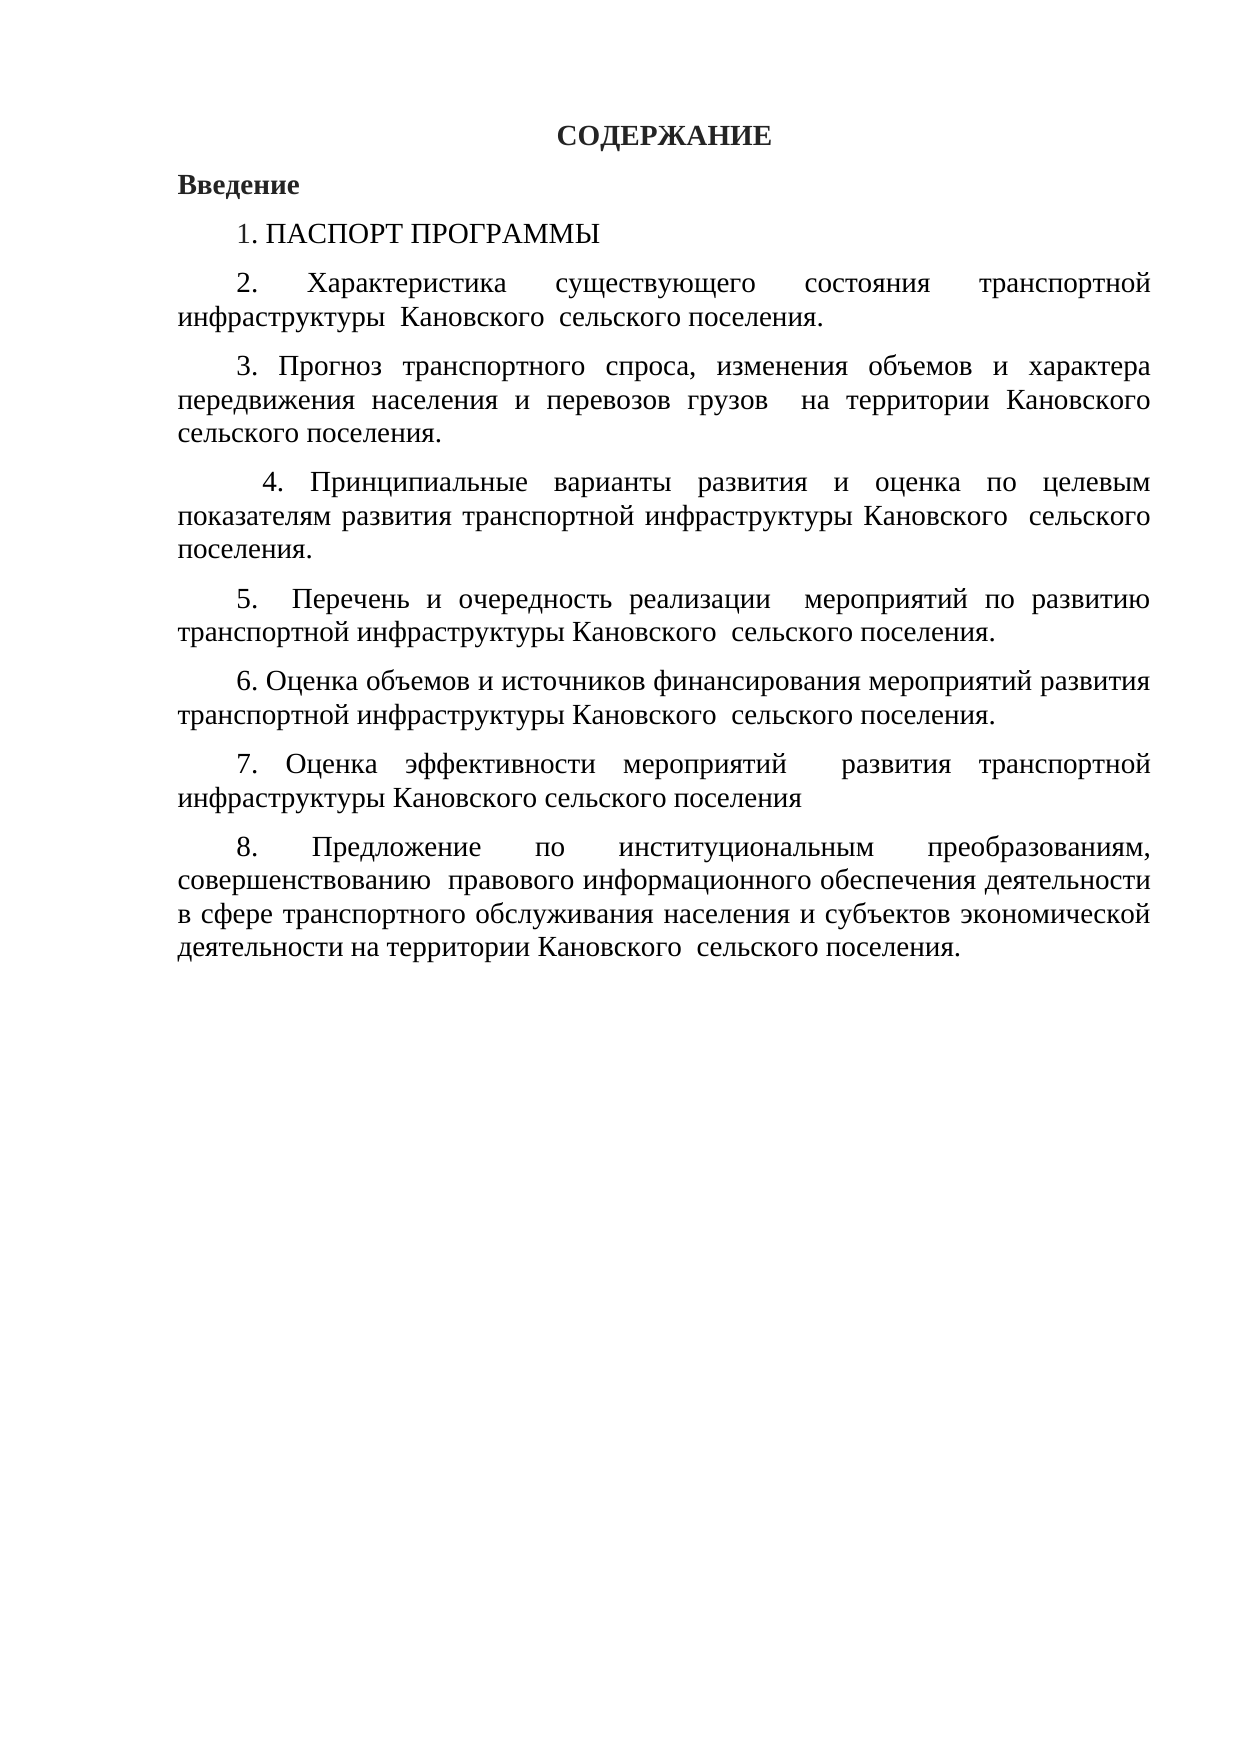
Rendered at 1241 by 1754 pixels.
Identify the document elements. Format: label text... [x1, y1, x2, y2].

text 8. Предложение по институциональным преобразованиям, совершенствованию правового информационного обеспечения деятельности в сфере транспортного обслуживания населения и субъектов экономической деятельности на территории Кановского сельского поселения. [177, 829, 1152, 963]
text 7. Оценка эффективности мероприятий развития транспортной инфраструктуры Кановского сельского поселения [177, 746, 1152, 813]
text 4. Принципиальные варианты развития и оценка по целевым показателям развития транспортной инфраструктуры Кановского сельского поселения. [177, 464, 1152, 565]
text 6. Оценка объемов и источников финансирования мероприятий развития транспортной инфраструктуры Кановского сельского поселения. [177, 663, 1152, 731]
text 3. Прогноз транспортного спроса, изменения объемов и характера передвижения населения и перевозов грузов на территории Кановского сельского поселения. [177, 348, 1152, 449]
text СОДЕРЖАНИЕ [177, 118, 1152, 152]
text 1. ПАСПОРТ ПРОГРАММЫ [177, 216, 1152, 250]
text Введение [177, 167, 1152, 201]
text 2. Характеристика существующего состояния транспортной инфраструктуры Кановского сельского поселения. [177, 266, 1152, 333]
text 5. Перечень и очередность реализации мероприятий по развитию транспортной инфраструктуры Кановского сельского поселения. [177, 581, 1152, 648]
